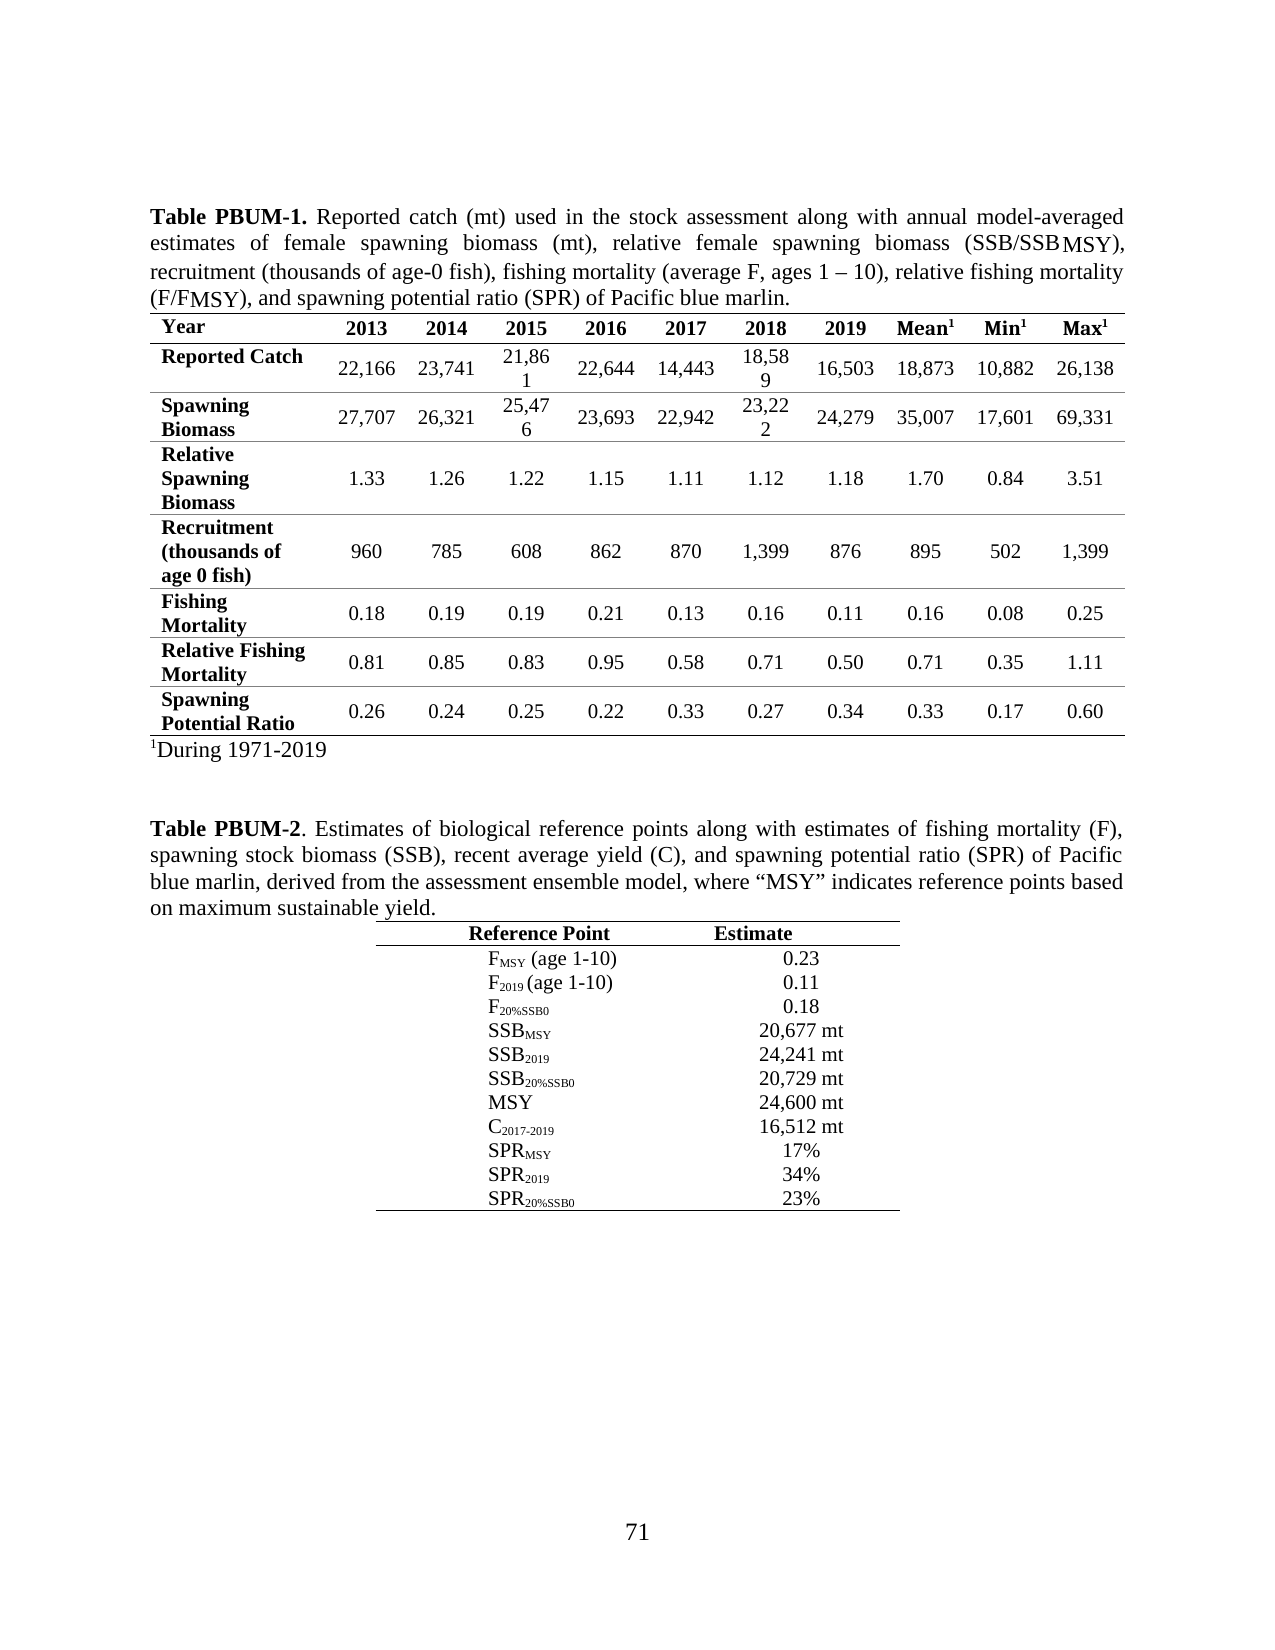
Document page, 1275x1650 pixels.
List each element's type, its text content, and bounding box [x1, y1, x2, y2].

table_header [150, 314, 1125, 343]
text 1During 1971-2019 [150, 736, 1125, 762]
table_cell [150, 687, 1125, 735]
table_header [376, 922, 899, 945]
text Table PBUM-2. Estimates of biological reference points along with estimates of fishing mortality (F), spawning stock biomass (SSB), recent average yield (C), and spawning potential ratio (SPR) of Pacific blue marlin, derived from the assessment ensemble model, where “MSY” indicates reference points based on maximum sustainable yield. [150, 815, 1125, 921]
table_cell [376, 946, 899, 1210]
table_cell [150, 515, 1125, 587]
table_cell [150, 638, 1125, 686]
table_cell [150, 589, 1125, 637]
text Table PBUM-1. Reported catch (mt) used in the stock assessment along with annual model-averaged estimates of female spawning biomass (mt), relative female spawning biomass (SSB/SSBMSY), recruitment (thousands of age-0 fish), fishing mortality (average F, ages 1 – 10), relative fishing mortality (F/FMSY), and spawning potential ratio (SPR) of Pacific blue marlin. [150, 203, 1125, 313]
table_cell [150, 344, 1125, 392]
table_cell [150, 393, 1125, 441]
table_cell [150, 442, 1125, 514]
